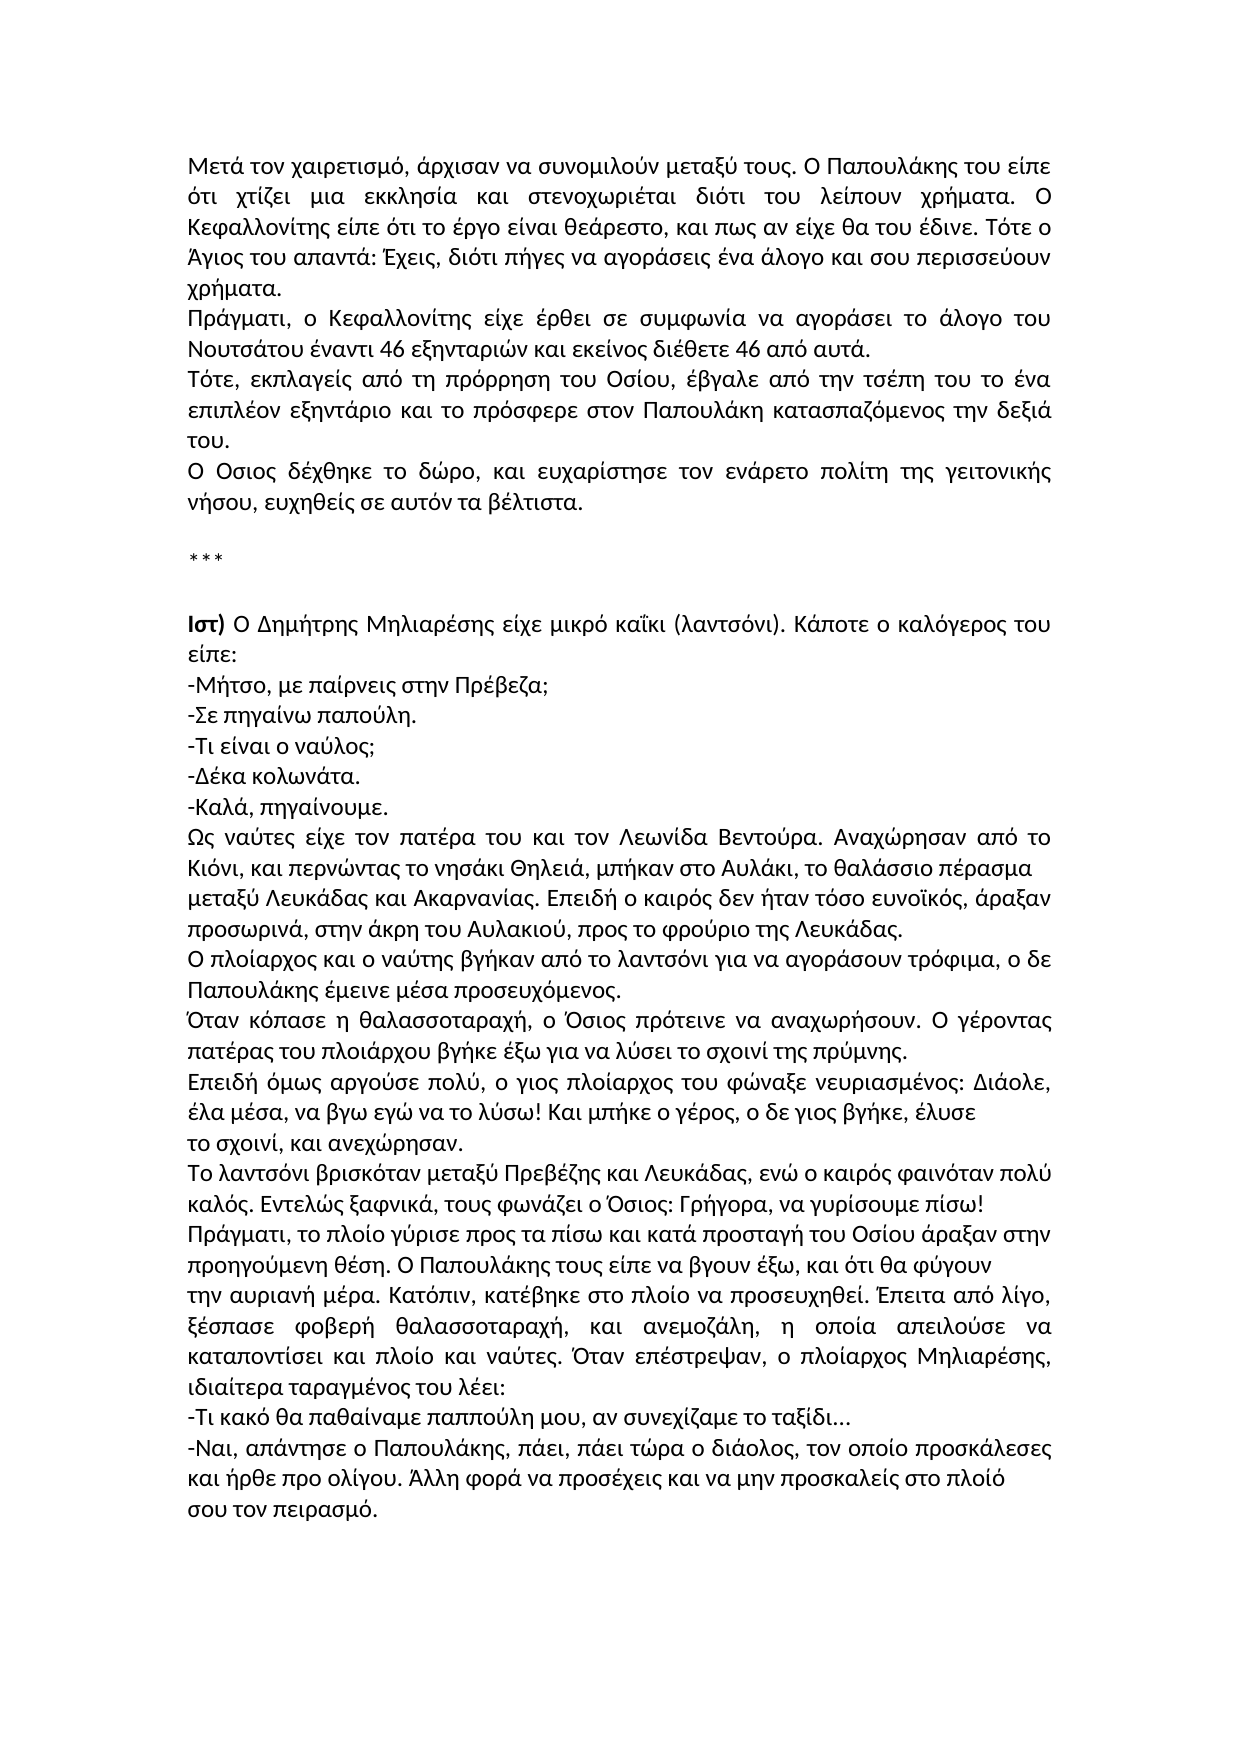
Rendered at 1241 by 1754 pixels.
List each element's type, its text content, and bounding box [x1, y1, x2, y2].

text Ως ναύτες είχε τον πατέρα του και τον Λεωνίδα Βεντούρα. Αναχώρησαν από το Κιόνι, και περνώντας το νησάκι Θηλειά, μπήκαν στο Αυλάκι, το θαλάσσιο πέρασμα [187, 821, 1053, 882]
text -Καλά, πηγαίνουμε. [187, 791, 1053, 821]
text Ο Όσιος δέχθηκε το δώρο, και ευχαρίστησε τον ενάρετο πολίτη της γειτονικής νήσου, ευχηθείς σε αυτόν τα βέλτιστα. [187, 455, 1053, 516]
text -Δέκα κολωνάτα. [187, 760, 1053, 791]
text *** [187, 547, 1053, 577]
text -Σε πηγαίνω παπούλη. [187, 699, 1053, 730]
text Ιστ) Ο Δημήτρης Μηλιαρέσης είχε μικρό καΐκι (λαντσόνι). Κάποτε ο καλόγερος του είπε: [187, 608, 1053, 669]
text Μετά τον χαιρετισμό, άρχισαν να συνομιλούν μεταξύ τους. Ο Παπουλάκης του είπε ότι χτίζει μια εκκλησία και στενοχωριέται διότι του λείπουν χρήματα. Ο Κεφαλλονίτης είπε ότι το έργο είναι θεάρεστο, και πως αν είχε θα του έδινε. Τότε ο Άγιος του απαντά: Έχεις, διότι πήγες να αγοράσεις ένα άλογο και σου περισσεύουν χρήματα. [187, 150, 1053, 303]
text Τότε, εκπλαγείς από τη πρόρρηση του Οσίου, έβγαλε από την τσέπη του το ένα επιπλέον εξηντάριο και το πρόσφερε στον Παπουλάκη κατασπαζόμενος την δεξιά του. [187, 364, 1053, 455]
text -Τι κακό θα παθαίναμε παππούλη μου, αν συνεχίζαμε το ταξίδι... [187, 1401, 1053, 1432]
text -Ναι, απάντησε ο Παπουλάκης, πάει, πάει τώρα ο διάολος, τον οποίο προσκάλεσες και ήρθε προ ολίγου. Άλλη φορά να προσέχεις και να μην προσκαλείς στο πλοίό [187, 1432, 1053, 1493]
text το σχοινί, και ανεχώρησαν. [187, 1127, 1053, 1157]
text Πράγματι, ο Κεφαλλονίτης είχε έρθει σε συμφωνία να αγοράσει το άλογο του Νουτσάτου έναντι 46 εξηνταριών και εκείνος διέθετε 46 από αυτά. [187, 303, 1053, 364]
text -Τι είναι ο ναύλος; [187, 730, 1053, 760]
text σου τον πειρασμό. [187, 1493, 1053, 1523]
text μεταξύ Λευκάδας και Ακαρνανίας. Επειδή ο καιρός δεν ήταν τόσο ευνοϊκός, άραξαν προσωρινά, στην άκρη του Αυλακιού, προς το φρούριο της Λευκάδας. [187, 882, 1053, 943]
text την αυριανή μέρα. Κατόπιν, κατέβηκε στο πλοίο να προσευχηθεί. Έπειτα από λίγο, ξέσπασε φοβερή θαλασσοταραχή, και ανεμοζάλη, η οποία απειλούσε να καταποντίσει και πλοίο και ναύτες. Όταν επέστρεψαν, ο πλοίαρχος Μηλιαρέσης, ιδιαίτερα ταραγμένος του λέει: [187, 1279, 1053, 1401]
text Ο πλοίαρχος και ο ναύτης βγήκαν από το λαντσόνι για να αγοράσουν τρόφιμα, ο δε Παπουλάκης έμεινε μέσα προσευχόμενος. [187, 943, 1053, 1004]
text -Μήτσο, με παίρνεις στην Πρέβεζα; [187, 669, 1053, 699]
text Το λαντσόνι βρισκόταν μεταξύ Πρεβέζης και Λευκάδας, ενώ ο καιρός φαινόταν πολύ καλός. Εντελώς ξαφνικά, τους φωνάζει ο Όσιος: Γρήγορα, να γυρίσουμε πίσω! [187, 1157, 1053, 1218]
text Επειδή όμως αργούσε πολύ, ο γιος πλοίαρχος του φώναξε νευριασμένος: Διάολε, έλα μέσα, να βγω εγώ να το λύσω! Και μπήκε ο γέρος, ο δε γιος βγήκε, έλυσε [187, 1066, 1053, 1127]
text Όταν κόπασε η θαλασσοταραχή, ο Όσιος πρότεινε να αναχωρήσουν. Ο γέροντας πατέρας του πλοιάρχου βγήκε έξω για να λύσει το σχοινί της πρύμνης. [187, 1004, 1053, 1066]
text Πράγματι, το πλοίο γύρισε προς τα πίσω και κατά προσταγή του Οσίου άραξαν στην προηγούμενη θέση. Ο Παπουλάκης τους είπε να βγουν έξω, και ότι θα φύγουν [187, 1218, 1053, 1279]
